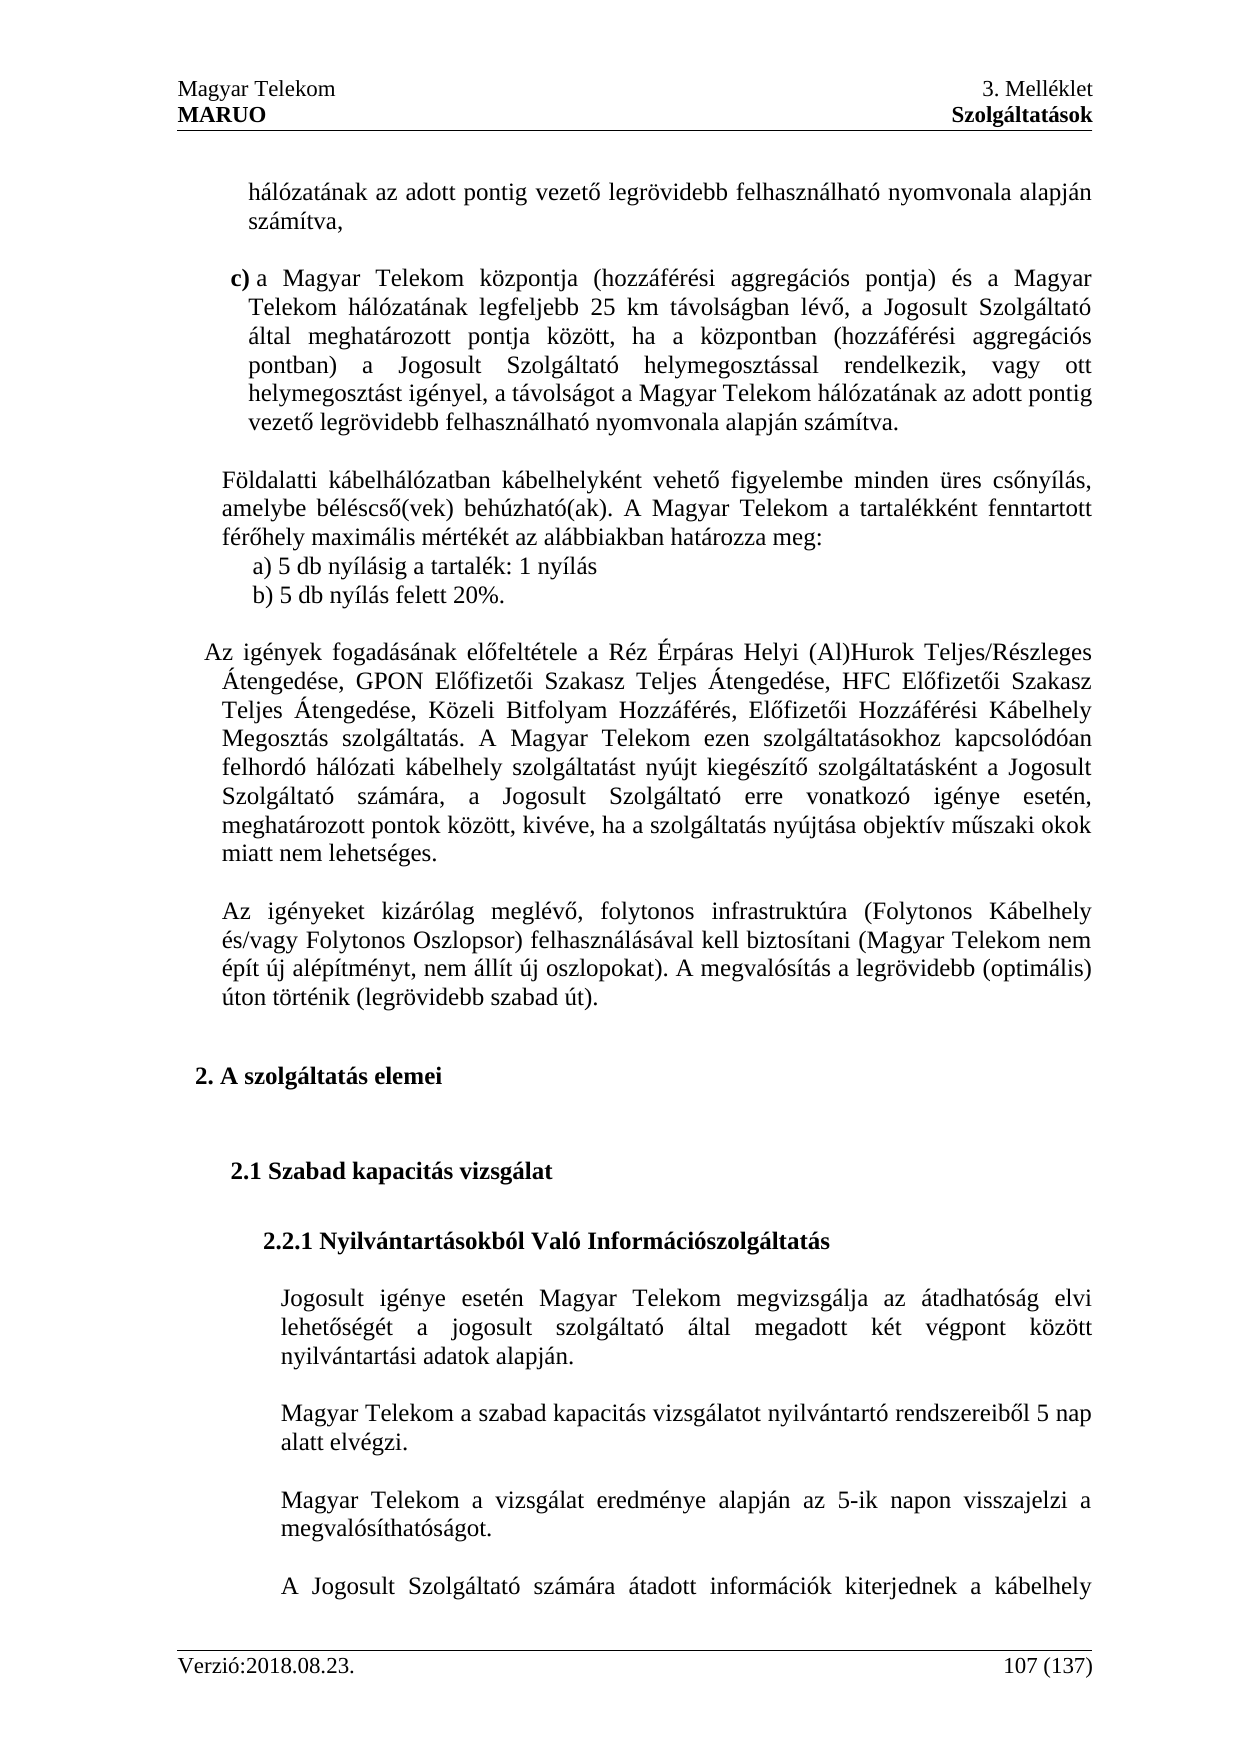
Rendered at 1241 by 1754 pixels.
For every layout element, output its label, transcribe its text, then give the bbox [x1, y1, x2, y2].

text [230, 177, 1092, 235]
text Magyar Telekom a szabad kapacitás vizsgálatot nyilvántartó rendszereiből 5 nap alatt elvégzi. [263, 1370, 1092, 1456]
text Földalatti kábelhálózatban kábelhelyként vehető figyelembe minden üres csőnyílás, amelybe béléscső(vek) behúzható(ak). A Magyar Telekom a tartalékként fenntartott férőhely maximális mértékét az alábbiakban határozza meg: [204, 436, 1092, 551]
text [263, 1542, 1092, 1600]
text Az igények fogadásának előfeltétele a Réz Érpáras Helyi (Al)Hurok Teljes/Részleges Átengedése, GPON Előfizetői Szakasz Teljes Átengedése, HFC Előfizetői Szakasz Teljes Átengedése, Közeli Bitfolyam Hozzáférés, Előfizetői Hozzáférési Kábelhely Megosztás szolgáltatás. A Magyar Telekom ezen szolgáltatásokhoz kapcsolódóan felhordó hálózati kábelhely szolgáltatást nyújt kiegészítő szolgáltatásként a Jogosult Szolgáltató számára, a Jogosult Szolgáltató erre vonatkozó igénye esetén, meghatározott pontok között, kivéve, ha a szolgáltatás nyújtása objektív műszaki okok miatt nem lehetséges. [204, 637, 1092, 867]
text Magyar Telekom a vizsgálat eredménye alapján az 5-ik napon visszajelzi a megvalósíthatóságot. [263, 1456, 1092, 1542]
text b) 5 db nyílás felett 20%. [252, 580, 1092, 608]
subtitle 2. A szolgáltatás elemei [195, 1061, 1092, 1090]
text 2.2.1 Nyilvántartásokból Való Információszolgáltatás [263, 1226, 1092, 1255]
text a) 5 db nyílásig a tartalék: 1 nyílás [252, 551, 1092, 580]
text c) a Magyar Telekom központja (hozzáférési aggregációs pontja) és a Magyar Telekom hálózatának legfeljebb távolságban lévő, a Jogosult Szolgáltató által meghatározott pontja között, ha a központban (hozzáférési aggregációs pontban) a Jogosult Szolgáltató helymegosztással rendelkezik, vagy ott helymegosztást igényel, a távolságot a Magyar Telekom hálózatának az adott pontig vezető legrövidebb felhasználható nyomvonala alapján számítva. [230, 263, 1092, 436]
subtitle 2.1 Szabad kapacitás vizsgálat [230, 1156, 1092, 1185]
text Jogosult igénye esetén Magyar Telekom megvizsgálja az átadhatóság elvi lehetőségét a jogosult szolgáltató által megadott két végpont között nyilvántartási adatok alapján. [263, 1255, 1092, 1370]
text Az igényeket kizárólag meglévő, folytonos infrastruktúra (Folytonos Kábelhely és/vagy Folytonos Oszlopsor) felhasználásával kell biztosítani (Magyar Telekom nem épít új alépítményt, nem állít új oszlopokat). A megvalósítás a legrövidebb (optimális) úton történik (legrövidebb szabad út). [204, 867, 1092, 1011]
